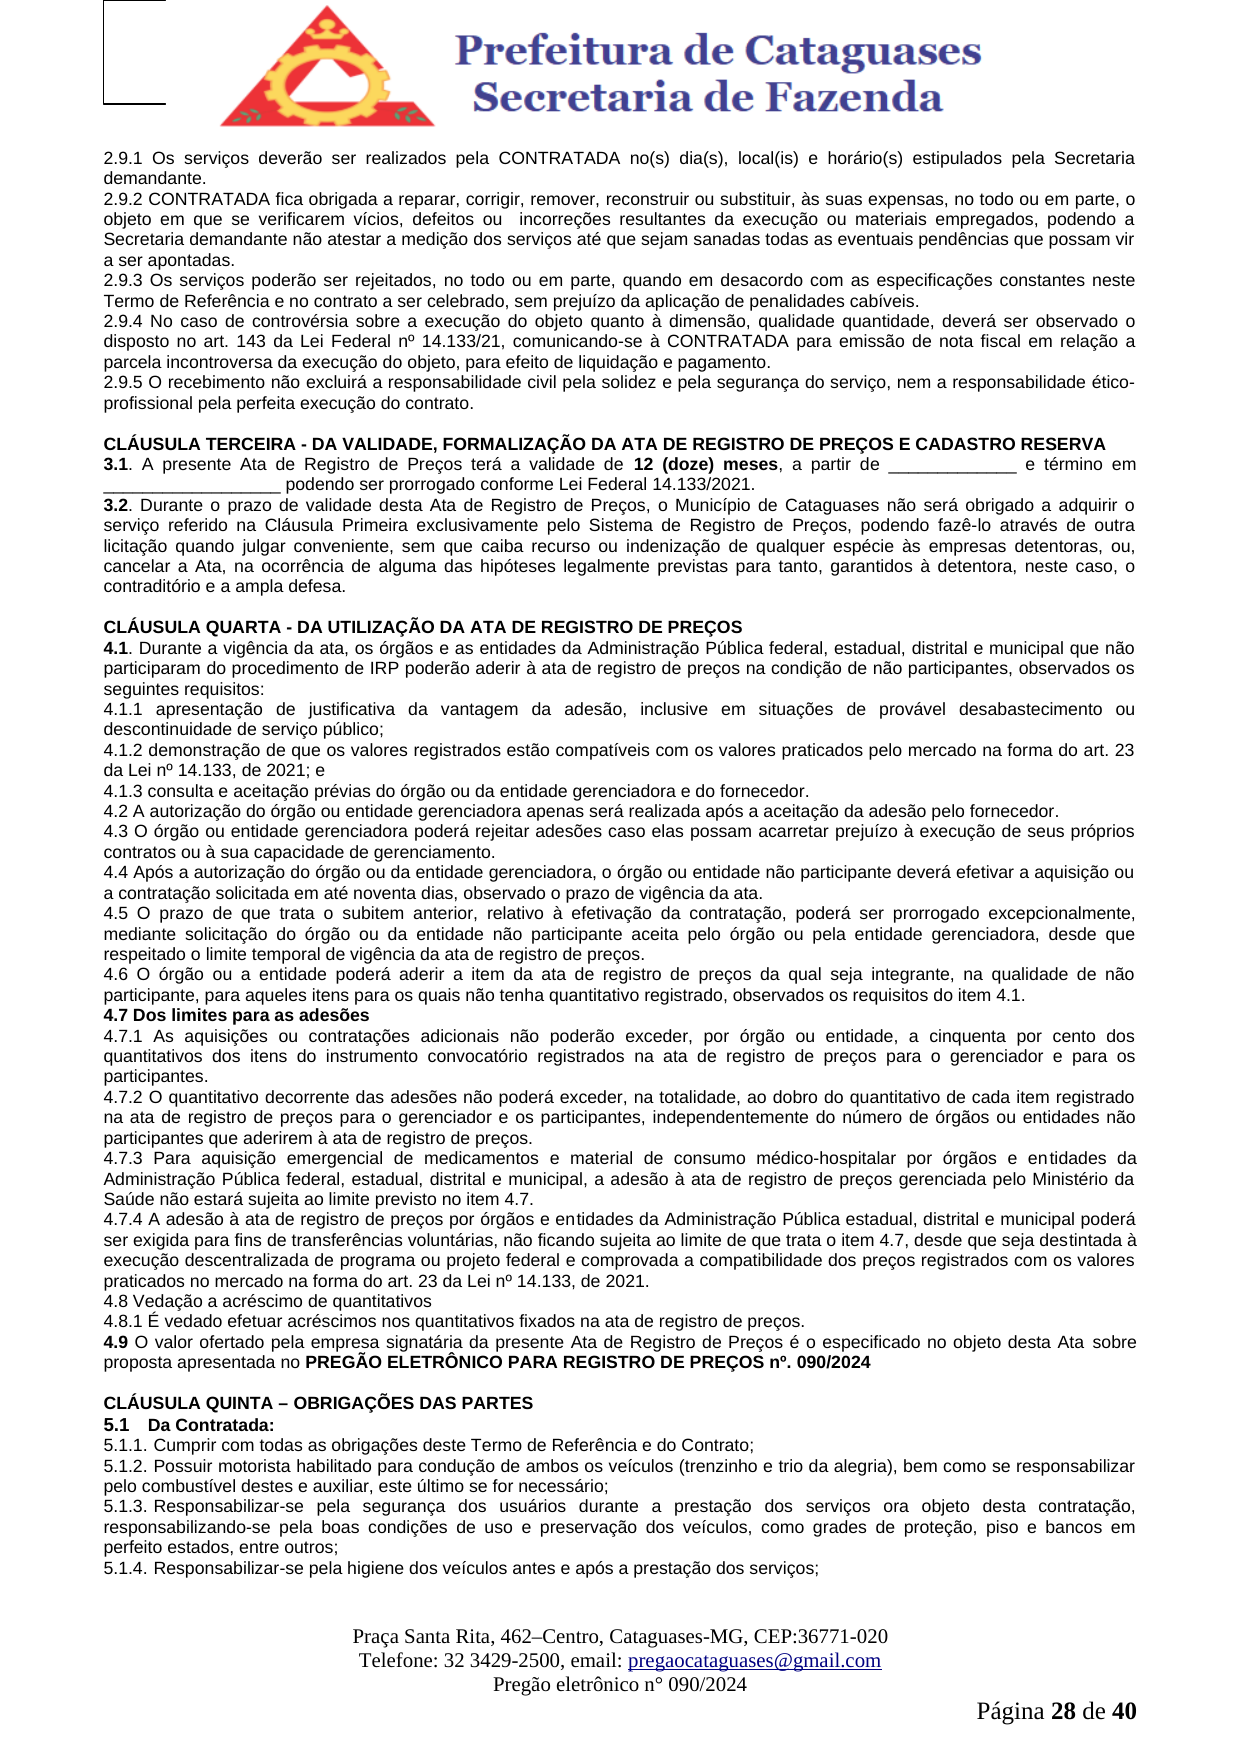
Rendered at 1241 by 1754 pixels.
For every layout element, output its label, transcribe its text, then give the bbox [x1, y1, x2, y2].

text CLÁUSULA QUARTA - DA UTILIZAÇÃO DA ATA DE REGISTRO DE PREÇOS [103, 617, 1137, 637]
list 4.2 A autorização do órgão ou entidade gerenciadora apenas será realizada após a aceitação da adesão pelo fornecedor. [103, 801, 1137, 821]
text 3.2. Durante o prazo de validade desta Ata de Registro de Preços, o Município de Cataguases não será obrigado a adquirir o serviço referido na Cláusula Primeira exclusivamente pelo Sistema de Registro de Preços, podendo fazê-lo através de outra licitação quando julgar conveniente, sem que caiba recurso ou indenização de qualquer espécie às empresas detentoras, ou, cancelar a Ata, na ocorrência de alguma das hipóteses legalmente previstas para tanto, garantidos à detentora, neste caso, o contraditório e a ampla defesa. [103, 494, 1137, 597]
list 4.1.2 demonstração de que os valores registrados estão compatíveis com os valores praticados pelo mercado na forma do art. 23 da Lei nº 14.133, de 2021; e [103, 739, 1137, 780]
list 2.9.1 Os serviços deverão ser realizados pela CONTRATADA no(s) dia(s), local(is) e horário(s) estipulados pela Secretaria demandante. [103, 147, 1137, 188]
list 4.3 O órgão ou entidade gerenciadora poderá rejeitar adesões caso elas possam acarretar prejuízo à execução de seus próprios contratos ou à sua capacidade de gerenciamento. [103, 821, 1137, 862]
list 2.9.2 CONTRATADA fica obrigada a reparar, corrigir, remover, reconstruir ou substituir, às suas expensas, no todo ou em parte, o objeto em que se verificarem vícios, defeitos ou incorreções resultantes da execução ou materiais empregados, podendo a Secretaria demandante não atestar a medição dos serviços até que sejam sanadas todas as eventuais pendências que possam vir a ser apontadas. [103, 188, 1137, 270]
list 4.1.3 consulta e aceitação prévias do órgão ou da entidade gerenciadora e do fornecedor. [103, 780, 1137, 801]
list Da Contratada: [103, 1413, 1137, 1435]
text 4.7.4 A adesão à ata de registro de preços por órgãos e entidades da Administração Pública estadual, distrital e municipal poderá ser exigida para fins de transferências voluntárias, não ficando sujeita ao limite de que trata o item 4.7, desde que seja destintada à execução descentralizada de programa ou projeto federal e comprovada a compatibilidade dos preços registrados com os valores praticados no mercado na forma do art. 23 da Lei nº 14.133, de 2021. [103, 1209, 1137, 1291]
text 4.7 Dos limites para as adesões [103, 1005, 1137, 1025]
list Responsabilizar-se pela higiene dos veículos antes e após a prestação dos serviços; [103, 1557, 1137, 1578]
text 4.8 Vedação a acréscimo de quantitativos [103, 1291, 1137, 1311]
list Possuir motorista habilitado para condução de ambos os veículos (trenzinho e trio da alegria), bem como se responsabilizar pelo combustível destes e auxiliar, este último se for necessário; [103, 1455, 1137, 1496]
text 4.9 O valor ofertado pela empresa signatária da presente Ata de Registro de Preços é o especificado no objeto desta Ata sobre proposta apresentada no PREGÃO ELETRÔNICO PARA REGISTRO DE PREÇOS nº. 090/2024 [103, 1332, 1137, 1372]
text CLÁUSULA QUINTA – OBRIGAÇÕES DAS PARTES [103, 1393, 1137, 1413]
list 4.7.2 O quantitativo decorrente das adesões não poderá exceder, na totalidade, ao dobro do quantitativo de cada item registrado na ata de registro de preços para o gerenciador e os participantes, independentemente do número de órgãos ou entidades não participantes que aderirem à ata de registro de preços. [103, 1087, 1137, 1148]
list 4.5 O prazo de que trata o subitem anterior, relativo à efetivação da contratação, poderá ser prorrogado excepcionalmente, mediante solicitação do órgão ou da entidade não participante aceita pelo órgão ou pela entidade gerenciadora, desde que respeitado o limite temporal de vigência da ata de registro de preços. [103, 903, 1137, 964]
text CLÁUSULA TERCEIRA - DA VALIDADE, FORMALIZAÇÃO DA ATA DE REGISTRO DE PREÇOS E CADASTRO RESERVA [103, 433, 1137, 454]
list 4.6 O órgão ou a entidade poderá aderir a item da ata de registro de preços da qual seja integrante, na qualidade de não participante, para aqueles itens para os quais não tenha quantitativo registrado, observados os requisitos do item 4.1. [103, 964, 1137, 1005]
text 3.1. A presente Ata de Registro de Preços terá a validade de 12 (doze) meses, a partir de _____________ e término em __________________ podendo ser prorrogado conforme Lei Federal 14.133/2021. [103, 454, 1137, 494]
list 4.1. Durante a vigência da ata, os órgãos e as entidades da Administração Pública federal, estadual, distrital e municipal que não participaram do procedimento de IRP poderão aderir à ata de registro de preços na condição de não participantes, observados os seguintes requisitos: [103, 637, 1137, 699]
picture [165, 0, 1075, 148]
list Cumprir com todas as obrigações deste Termo de Referência e do Contrato; [103, 1435, 1137, 1455]
list 2.9.4 No caso de controvérsia sobre a execução do objeto quanto à dimensão, qualidade quantidade, deverá ser observado o disposto no art. 143 da Lei Federal nº 14.133/21, comunicando-se à CONTRATADA para emissão de nota fiscal em relação a parcela incontroversa da execução do objeto, para efeito de liquidação e pagamento. [103, 311, 1137, 372]
text 4.8.1 É vedado efetuar acréscimos nos quantitativos fixados na ata de registro de preços. [103, 1311, 1137, 1332]
list 4.1.1 apresentação de justificativa da vantagem da adesão, inclusive em situações de provável desabastecimento ou descontinuidade de serviço público; [103, 699, 1137, 739]
list 4.7.3 Para aquisição emergencial de medicamentos e material de consumo médico-hospitalar por órgãos e entidades da Administração Pública federal, estadual, distrital e municipal, a adesão à ata de registro de preços gerenciada pelo Ministério da Saúde não estará sujeita ao limite previsto no item 4.7. [103, 1148, 1137, 1209]
list 4.4 Após a autorização do órgão ou da entidade gerenciadora, o órgão ou entidade não participante deverá efetivar a aquisição ou a contratação solicitada em até noventa dias, observado o prazo de vigência da ata. [103, 862, 1137, 903]
list 2.9.3 Os serviços poderão ser rejeitados, no todo ou em parte, quando em desacordo com as especificações constantes neste Termo de Referência e no contrato a ser celebrado, sem prejuízo da aplicação de penalidades cabíveis. [103, 270, 1137, 311]
list 2.9.5 O recebimento não excluirá a responsabilidade civil pela solidez e pela segurança do serviço, nem a responsabilidade ético-profissional pela perfeita execução do contrato. [103, 372, 1137, 413]
list Responsabilizar-se pela segurança dos usuários durante a prestação dos serviços ora objeto desta contratação, responsabilizando-se pela boas condições de uso e preservação dos veículos, como grades de proteção, piso e bancos em perfeito estados, entre outros; [103, 1496, 1137, 1557]
list 4.7.1 As aquisições ou contratações adicionais não poderão exceder, por órgão ou entidade, a cinquenta por cento dos quantitativos dos itens do instrumento convocatório registrados na ata de registro de preços para o gerenciador e para os participantes. [103, 1025, 1137, 1087]
